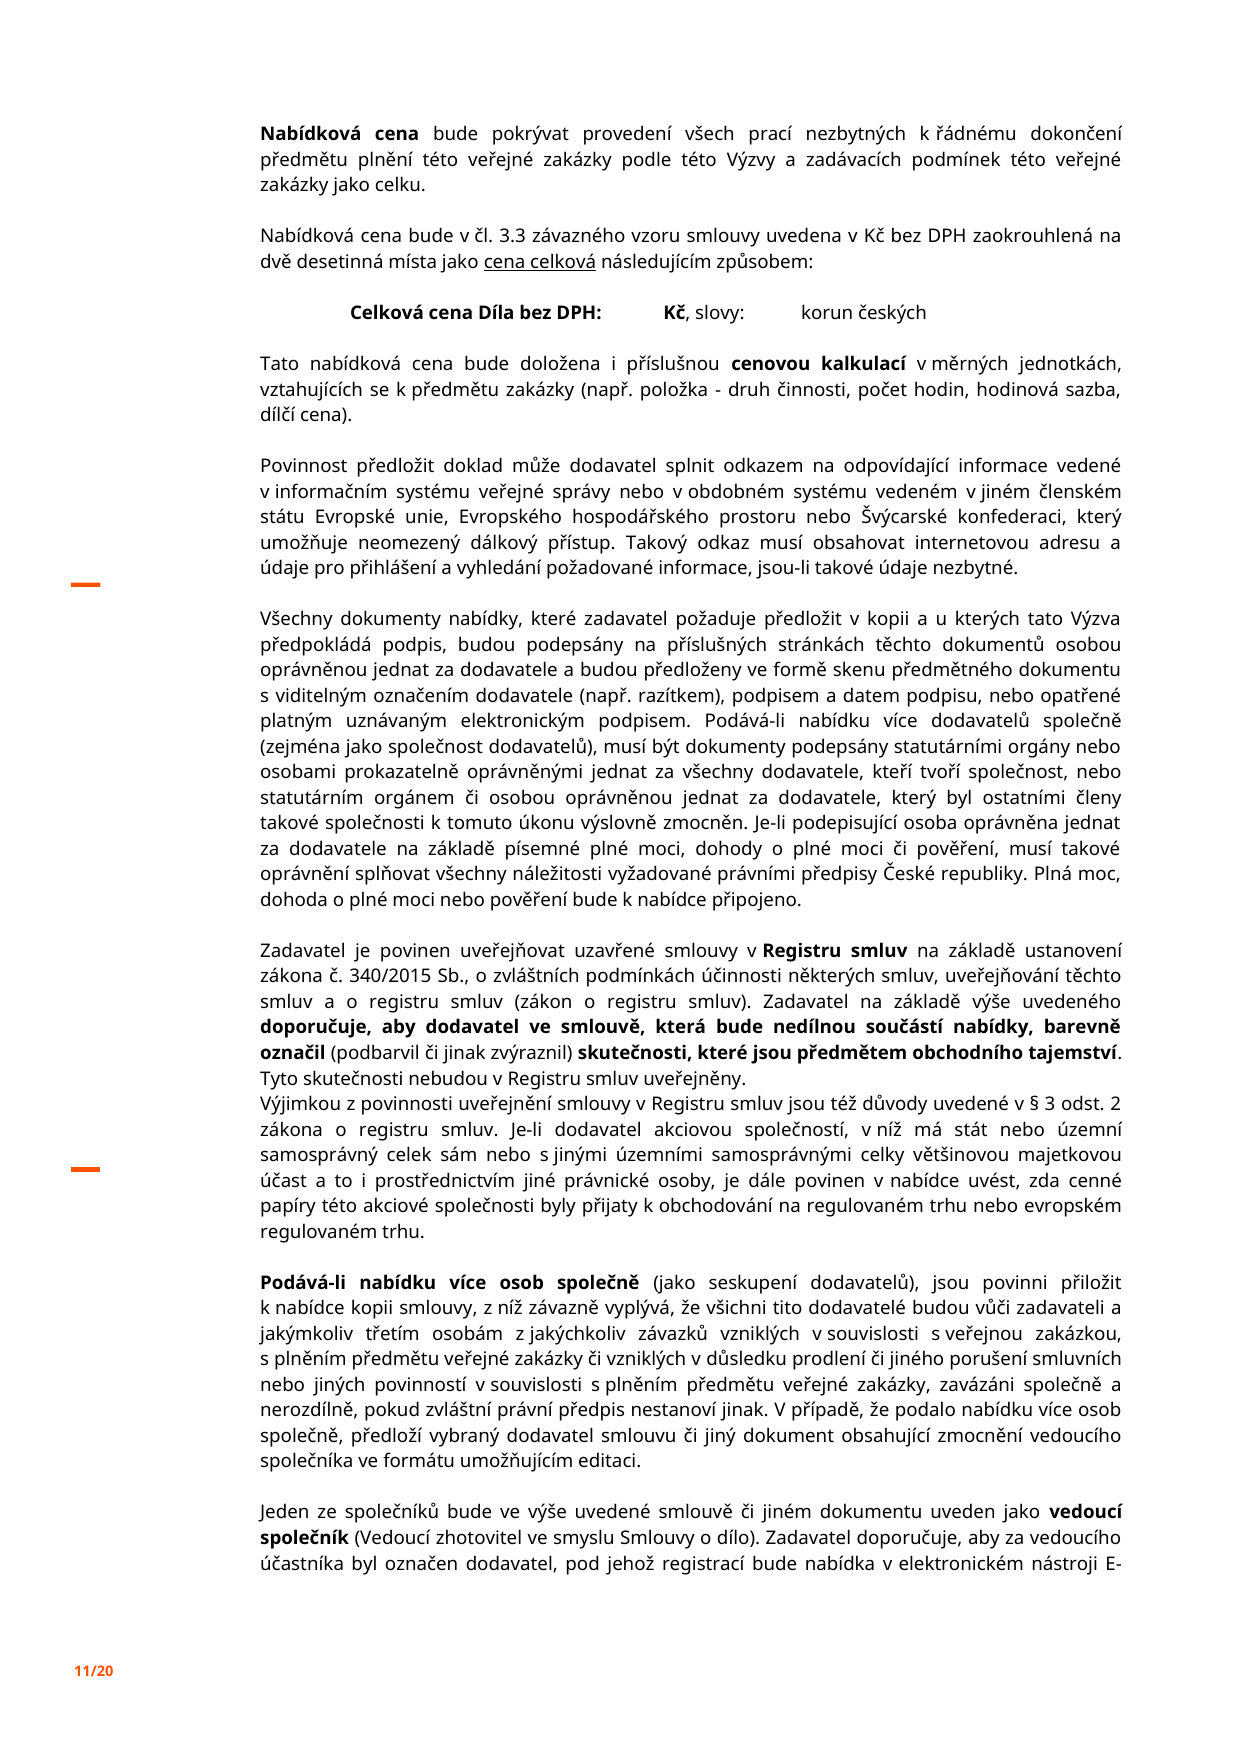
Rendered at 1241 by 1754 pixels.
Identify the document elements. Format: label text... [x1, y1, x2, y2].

text Tato nabídková cena bude doložena i příslušnou cenovou kalkulací v měrných jednotkách, vztahujících se k předmětu zakázky (např. položka - druh činnosti, počet hodin, hodinová sazba, dílčí cena). [260, 350, 1122, 427]
text Povinnost předložit doklad může dodavatel splnit odkazem na odpovídající informace vedené v informačním systému veřejné správy nebo v obdobném systému vedeném v jiném členském státu Evropské unie, Evropského hospodářského prostoru nebo Švýcarské konfederaci, který umožňuje neomezený dálkový přístup. Takový odkaz musí obsahovat internetovou adresu a údaje pro přihlášení a vyhledání požadované informace, jsou-li takové údaje nezbytné. [260, 452, 1122, 580]
text Nabídková cena bude v čl. 3.3 závazného vzoru smlouvy uvedena v Kč bez DPH zaokrouhlená na dvě desetinná místa jako cena celková následujícím způsobem: [216, 223, 1122, 274]
text Celková cena Díla bez DPH: Kč, slovy: korun českých [350, 299, 1122, 325]
text Všechny dokumenty nabídky, které zadavatel požaduje předložit v kopii a u kterých tato Výzva předpokládá podpis, budou podepsány na příslušných stránkách těchto dokumentů osobou oprávněnou jednat za dodavatele a budou předloženy ve formě skenu předmětného dokumentu s viditelným označením dodavatele (např. razítkem), podpisem a datem podpisu, nebo opatřené platným uznávaným elektronickým podpisem. Podává-li nabídku více dodavatelů společně (zejména jako společnost dodavatelů), musí být dokumenty podepsány statutárními orgány nebo osobami prokazatelně oprávněnými jednat za všechny dodavatele, kteří tvoří společnost, nebo statutárním orgánem či osobou oprávněnou jednat za dodavatele, který byl ostatními členy takové společnosti k tomuto úkonu výslovně zmocněn. Je-li podepisující osoba oprávněna jednat za dodavatele na základě písemné plné moci, dohody o plné moci či pověření, musí takové oprávnění splňovat všechny náležitosti vyžadované právními předpisy České republiky. Plná moc, dohoda o plné moci nebo pověření bude k nabídce připojeno. [260, 606, 1122, 912]
text Nabídková cena bude pokrývat provedení všech prací nezbytných k řádnému dokončení předmětu plnění této veřejné zakázky podle této Výzvy a zadávacích podmínek této veřejné zakázky jako celku. [260, 121, 1122, 197]
text Výjimkou z povinnosti uveřejnění smlouvy v Registru smluv jsou též důvody uvedené v § 3 odst. 2 zákona o registru smluv. Je-li dodavatel akciovou společností, v níž má stát nebo územní samosprávný celek sám nebo s jinými územními samosprávnými celky většinovou majetkovou účast a to i prostřednictvím jiné právnické osoby, je dále povinen v nabídce uvést, zda cenné papíry této akciové společnosti byly přijaty k obchodování na regulovaném trhu nebo evropském regulovaném trhu. [260, 1090, 1122, 1243]
text Zadavatel je povinen uveřejňovat uzavřené smlouvy v Registru smluv na základě ustanovení zákona č. 340/2015 Sb., o zvláštních podmínkách účinnosti některých smluv, uveřejňování těchto smluv a o registru smluv (zákon o registru smluv). Zadavatel na základě výše uvedeného doporučuje, aby dodavatel ve smlouvě, která bude nedílnou součástí nabídky, barevně označil (podbarvil či jinak zvýraznil) skutečnosti, které jsou předmětem obchodního tajemství. Tyto skutečnosti nebudou v Registru smluv uveřejněny. [260, 937, 1122, 1090]
text Podává-li nabídku více osob společně (jako seskupení dodavatelů), jsou povinni přiložit k nabídce kopii smlouvy, z níž závazně vyplývá, že všichni tito dodavatelé budou vůči zadavateli a jakýmkoliv třetím osobám z jakýchkoliv závazků vzniklých v souvislosti s veřejnou zakázkou, s plněním předmětu veřejné zakázky či vzniklých v důsledku prodlení či jiného porušení smluvních nebo jiných povinností v souvislosti s plněním předmětu veřejné zakázky, zavázáni společně a nerozdílně, pokud zvláštní právní předpis nestanoví jinak. V případě, že podalo nabídku více osob společně, předloží vybraný dodavatel smlouvu či jiný dokument obsahující zmocnění vedoucího společníka ve formátu umožňujícím editaci. [260, 1269, 1122, 1473]
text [260, 1499, 1122, 1575]
